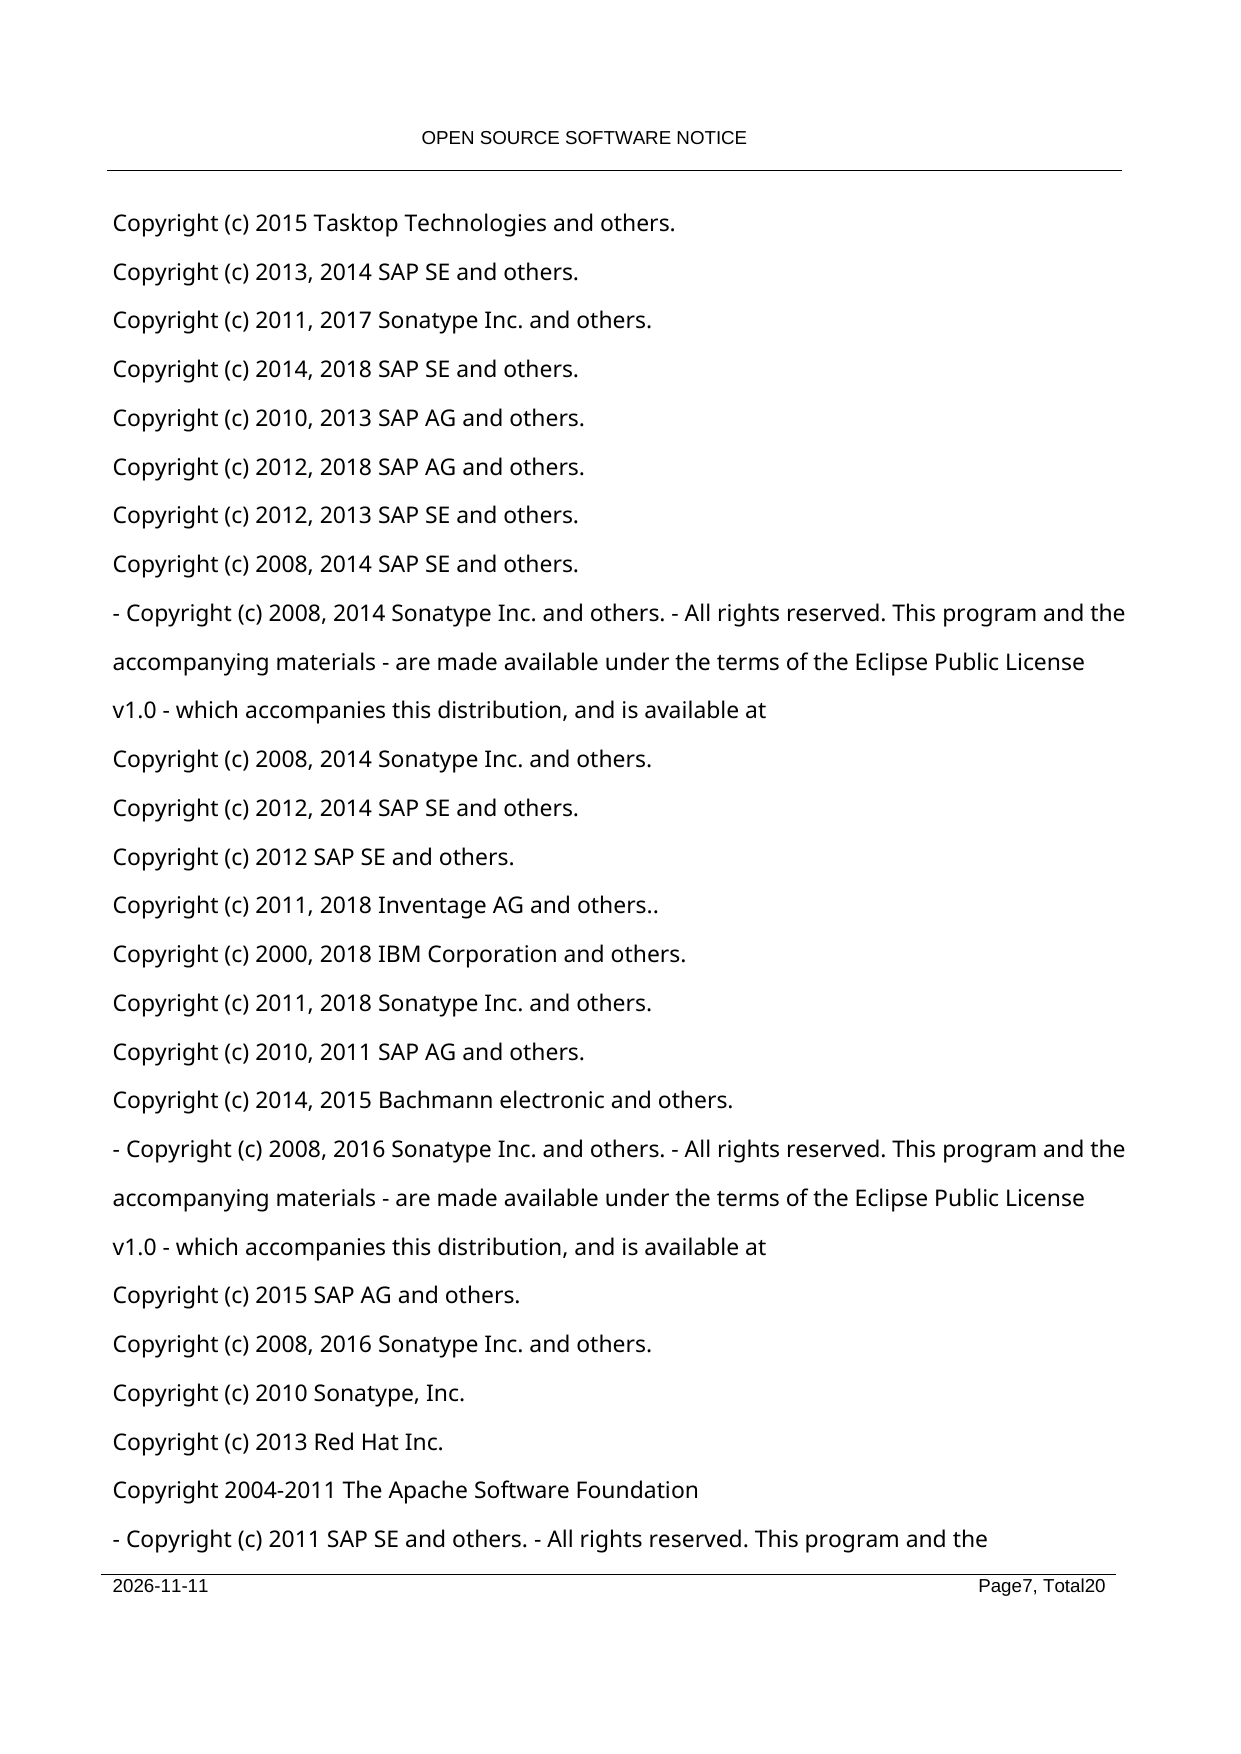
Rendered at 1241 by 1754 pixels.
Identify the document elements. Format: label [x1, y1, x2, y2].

text [112, 206, 1128, 1555]
